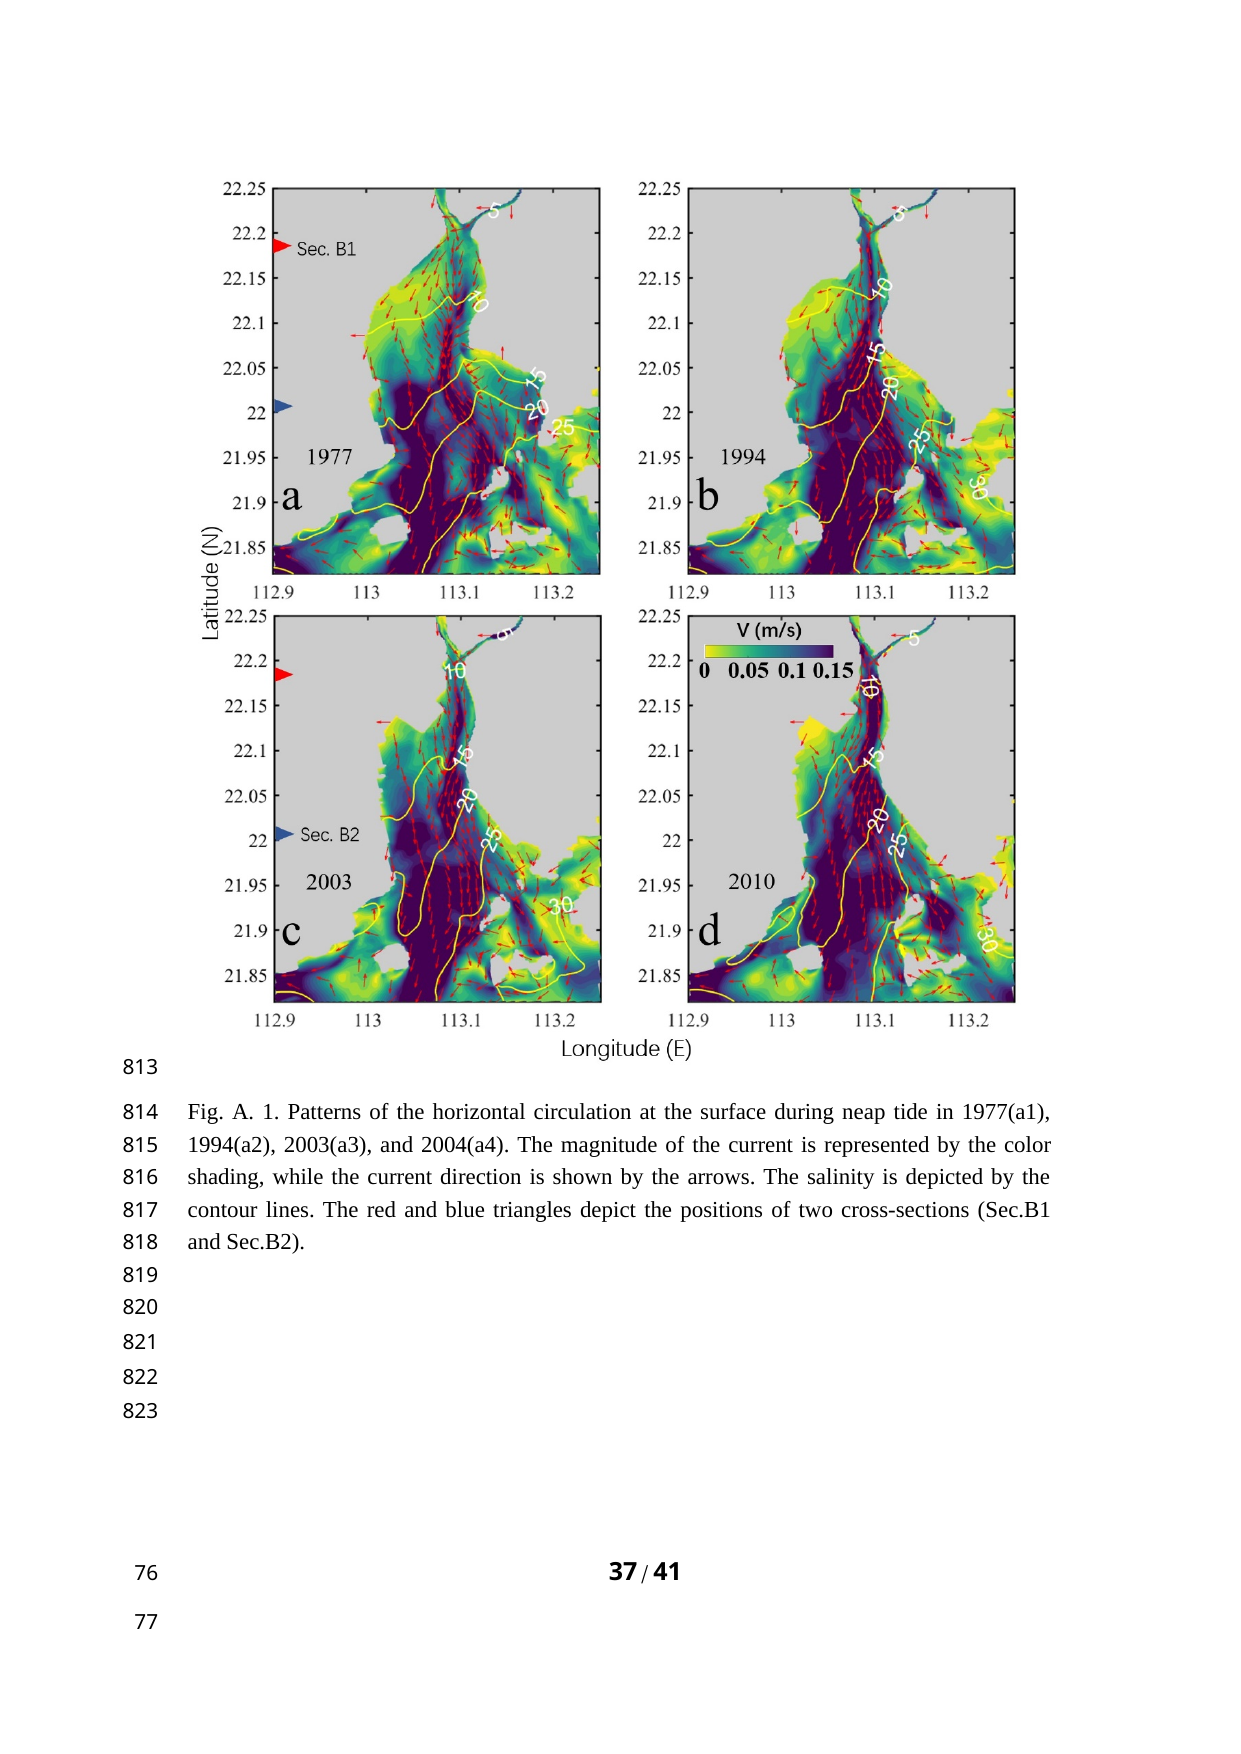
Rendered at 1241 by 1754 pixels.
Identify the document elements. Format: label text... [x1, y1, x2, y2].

picture [187, 152, 1055, 1075]
text Fig. A. 1. Patterns of the horizontal circulation at the surface during neap tide in 1977(a1), 1994(a2), 2003(a3), and 2004(a4). The magnitude of the current is represented by the color shading, while the current direction is shown by the arrows. The salinity is depicted by the contour lines. The red and blue triangles depict the positions of two cross-sections (Sec.B1 and Sec.B2). [187, 1075, 1053, 1258]
